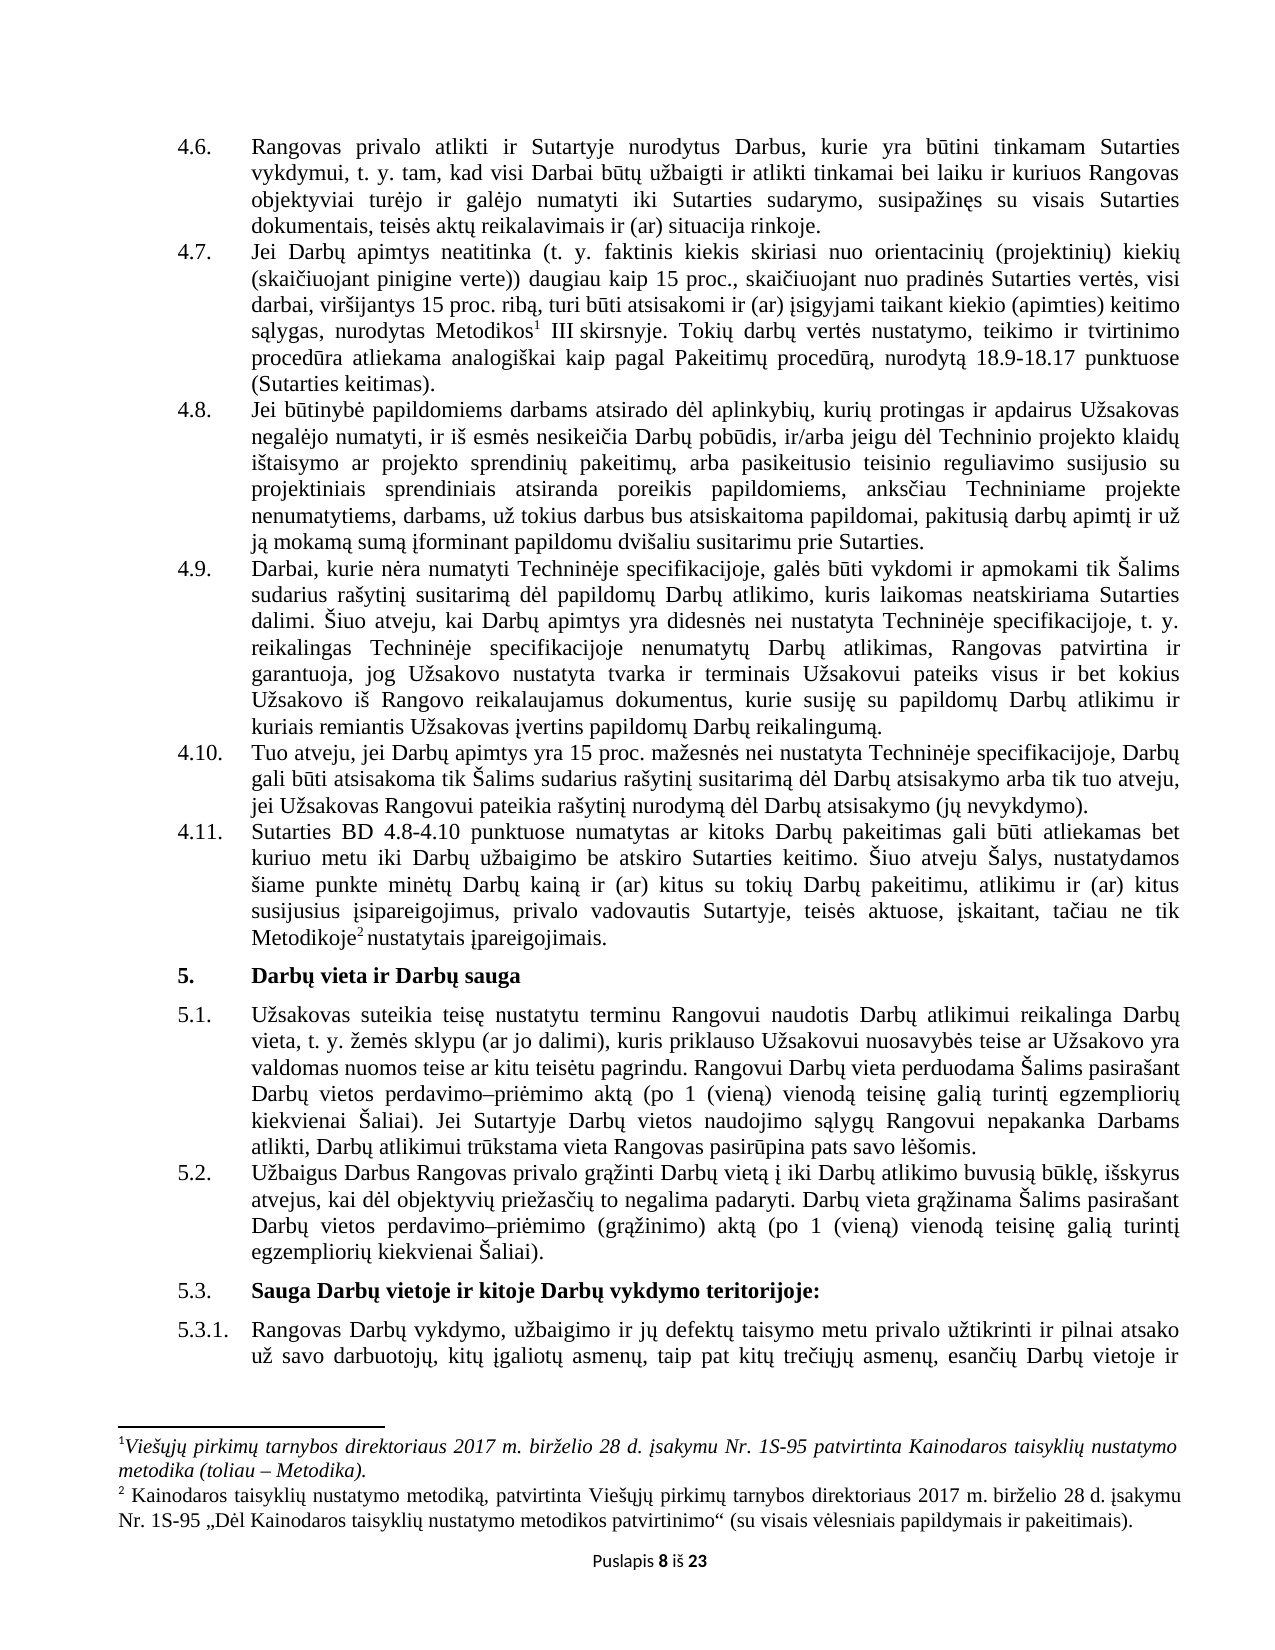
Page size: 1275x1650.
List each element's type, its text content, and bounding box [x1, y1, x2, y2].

list Užbaigus Darbus Rangovas privalo grąžinti Darbų vietą į iki Darbų atlikimo buvusią būklę, išskyrus atvejus, kai dėl objektyvių priežasčių to negalima padaryti. Darbų vieta grąžinama Šalims pasirašant Darbų vietos perdavimo–priėmimo (grąžinimo) aktą (po 1 (vieną) vienodą teisinę galią turintį egzempliorių kiekvienai Šaliai). [177, 1159, 1181, 1265]
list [177, 1316, 1181, 1369]
list Sutarties BD 4.8-4.10 punktuose numatytas ar kitoks Darbų pakeitimas gali būti atliekamas bet kuriuo metu iki Darbų užbaigimo be atskiro Sutarties keitimo. Šiuo atveju Šalys, nustatydamos šiame punkte minėtų Darbų kainą ir (ar) kitus su tokių Darbų pakeitimu, atlikimu ir (ar) kitus susijusius įsipareigojimus, privalo vadovautis Sutartyje, teisės aktuose, įskaitant, tačiau ne tik Metodikoje nustatytais įpareigojimais. [177, 818, 1181, 950]
list Užsakovas suteikia teisę nustatytu terminu Rangovui naudotis Darbų atlikimui reikalinga Darbų vieta, t. y. žemės sklypu (ar jo dalimi), kuris priklauso Užsakovui nuosavybės teise ar Užsakovo yra valdomas nuomos teise ar kitu teisėtu pagrindu. Rangovui Darbų vieta perduodama Šalims pasirašant Darbų vietos perdavimo–priėmimo aktą (po 1 (vieną) vienodą teisinę galią turintį egzempliorių kiekvienai Šaliai). Jei Sutartyje Darbų vietos naudojimo sąlygų Rangovui nepakanka Darbams atlikti, Darbų atlikimui trūkstama vieta Rangovas pasirūpina pats savo lėšomis. [177, 1001, 1181, 1159]
list Rangovas privalo atlikti ir Sutartyje nurodytus Darbus, kurie yra būtini tinkamam Sutarties vykdymui, t. y. tam, kad visi Darbai būtų užbaigti ir atlikti tinkamai bei laiku ir kuriuos Rangovas objektyviai turėjo ir galėjo numatyti iki Sutarties sudarymo, susipažinęs su visais Sutarties dokumentais, teisės aktų reikalavimais ir (ar) situacija rinkoje. [177, 133, 1181, 238]
list Darbų vieta ir Darbų sauga [177, 962, 1181, 989]
list Jei būtinybė papildomiems darbams atsirado dėl aplinkybių, kurių protingas ir apdairus Užsakovas negalėjo numatyti, ir iš esmės nesikeičia Darbų pobūdis, ir/arba jeigu dėl Techninio projekto klaidų ištaisymo ar projekto sprendinių pakeitimų, arba pasikeitusio teisinio reguliavimo susijusio su projektiniais sprendiniais atsiranda poreikis papildomiems, anksčiau Techniniame projekte nenumatytiems, darbams, už tokius darbus bus atsiskaitoma papildomai, pakitusią darbų apimtį ir už ją mokamą sumą įforminant papildomu dvišaliu susitarimu prie Sutarties. [177, 396, 1181, 554]
list Jei Darbų apimtys neatitinka (t. y. faktinis kiekis skiriasi nuo orientacinių (projektinių) kiekių (skaičiuojant pinigine verte)) daugiau kaip 15 proc., skaičiuojant nuo pradinės Sutarties vertės, visi darbai, viršijantys 15 proc. ribą, turi būti atsisakomi ir (ar) įsigyjami taikant kiekio (apimties) keitimo sąlygas, nurodytas Metodikos III skirsnyje. Tokių darbų vertės nustatymo, teikimo ir tvirtinimo procedūra atliekama analogiškai kaip pagal Pakeitimų procedūrą, nurodytą 18.9-18.17 punktuose (Sutarties keitimas). [177, 238, 1181, 396]
list Darbai, kurie nėra numatyti Techninėje specifikacijoje, galės būti vykdomi ir apmokami tik Šalims sudarius rašytinį susitarimą dėl papildomų Darbų atlikimo, kuris laikomas neatskiriama Sutarties dalimi. Šiuo atveju, kai Darbų apimtys yra didesnės nei nustatyta Techninėje specifikacijoje, t. y. reikalingas Techninėje specifikacijoje nenumatytų Darbų atlikimas, Rangovas patvirtina ir garantuoja, jog Užsakovo nustatyta tvarka ir terminais Užsakovui pateiks visus ir bet kokius Užsakovo iš Rangovo reikalaujamus dokumentus, kurie susiję su papildomų Darbų atlikimu ir kuriais remiantis Užsakovas įvertins papildomų Darbų reikalingumą. [177, 554, 1181, 739]
list Sauga Darbų vietoje ir kitoje Darbų vykdymo teritorijoje: [177, 1277, 1181, 1304]
list Tuo atveju, jei Darbų apimtys yra 15 proc. mažesnės nei nustatyta Techninėje specifikacijoje, Darbų gali būti atsisakoma tik Šalims sudarius rašytinį susitarimą dėl Darbų atsisakymo arba tik tuo atveju, jei Užsakovas Rangovui pateikia rašytinį nurodymą dėl Darbų atsisakymo (jų nevykdymo). [177, 739, 1181, 818]
